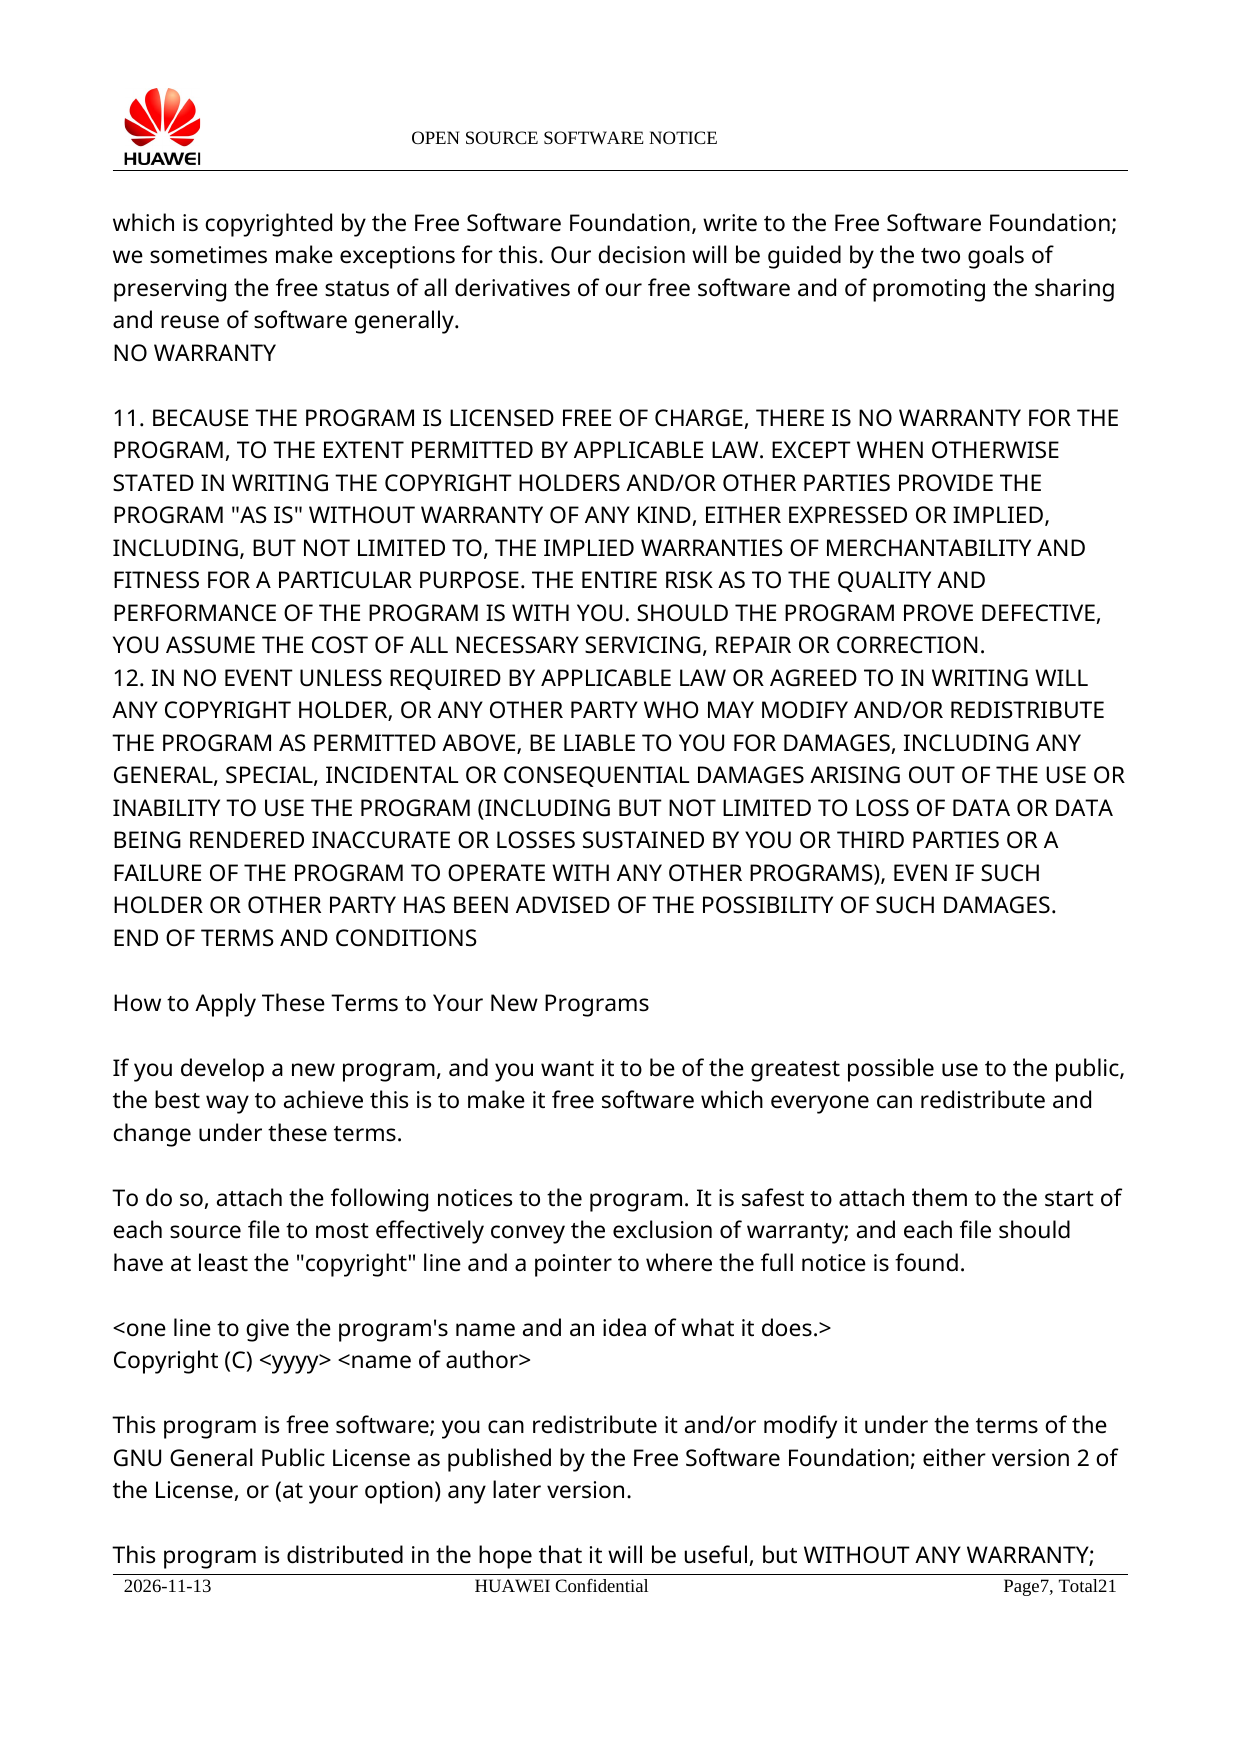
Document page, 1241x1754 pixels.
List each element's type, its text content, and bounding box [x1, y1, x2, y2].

picture [124, 88, 201, 165]
text To do so, attach the following notices to the program. It is safest to attach them to the start of each source file to most effectively convey the exclusion of warranty; and each file should have at least the "copyright" line and a pointer to where the full notice is found. [112, 1181, 1128, 1279]
text NO WARRANTY [112, 336, 1128, 369]
text This program is free software; you can redistribute it and/or modify it under the terms of the GNU General Public License as published by the Free Software Foundation; either version 2 of the License, or (at your option) any later version. [112, 1409, 1128, 1506]
text END OF TERMS AND CONDITIONS [112, 921, 1128, 954]
text If you develop a new program, and you want it to be of the greatest possible use to the public, the best way to achieve this is to make it free software which everyone can redistribute and change under these terms. [112, 1051, 1128, 1149]
text 11. BECAUSE THE PROGRAM IS LICENSED FREE OF CHARGE, THERE IS NO WARRANTY FOR THE PROGRAM, TO THE EXTENT PERMITTED BY APPLICABLE LAW. EXCEPT WHEN OTHERWISE STATED IN WRITING THE COPYRIGHT HOLDERS AND/OR OTHER PARTIES PROVIDE THE PROGRAM "AS IS" WITHOUT WARRANTY OF ANY KIND, EITHER EXPRESSED OR IMPLIED, INCLUDING, BUT NOT LIMITED TO, THE IMPLIED WARRANTIES OF MERCHANTABILITY AND FITNESS FOR A PARTICULAR PURPOSE. THE ENTIRE RISK AS TO THE QUALITY AND PERFORMANCE OF THE PROGRAM IS WITH YOU. SHOULD THE PROGRAM PROVE DEFECTIVE, YOU ASSUME THE COST OF ALL NECESSARY SERVICING, REPAIR OR CORRECTION. [112, 401, 1128, 661]
text <one line to give the program's name and an idea of what it does.> [112, 1311, 1128, 1344]
text 12. IN NO EVENT UNLESS REQUIRED BY APPLICABLE LAW OR AGREED TO IN WRITING WILL ANY COPYRIGHT HOLDER, OR ANY OTHER PARTY WHO MAY MODIFY AND/OR REDISTRIBUTE THE PROGRAM AS PERMITTED ABOVE, BE LIABLE TO YOU FOR DAMAGES, INCLUDING ANY GENERAL, SPECIAL, INCIDENTAL OR CONSEQUENTIAL DAMAGES ARISING OUT OF THE USE OR INABILITY TO USE THE PROGRAM (INCLUDING BUT NOT LIMITED TO LOSS OF DATA OR DATA BEING RENDERED INACCURATE OR LOSSES SUSTAINED BY YOU OR THIRD PARTIES OR A FAILURE OF THE PROGRAM TO OPERATE WITH ANY OTHER PROGRAMS), EVEN IF SUCH HOLDER OR OTHER PARTY HAS BEEN ADVISED OF THE POSSIBILITY OF SUCH DAMAGES. [112, 661, 1128, 921]
text How to Apply These Terms to Your New Programs [112, 986, 1128, 1019]
text Copyright (C) <yyyy> <name of author> [112, 1344, 1128, 1376]
